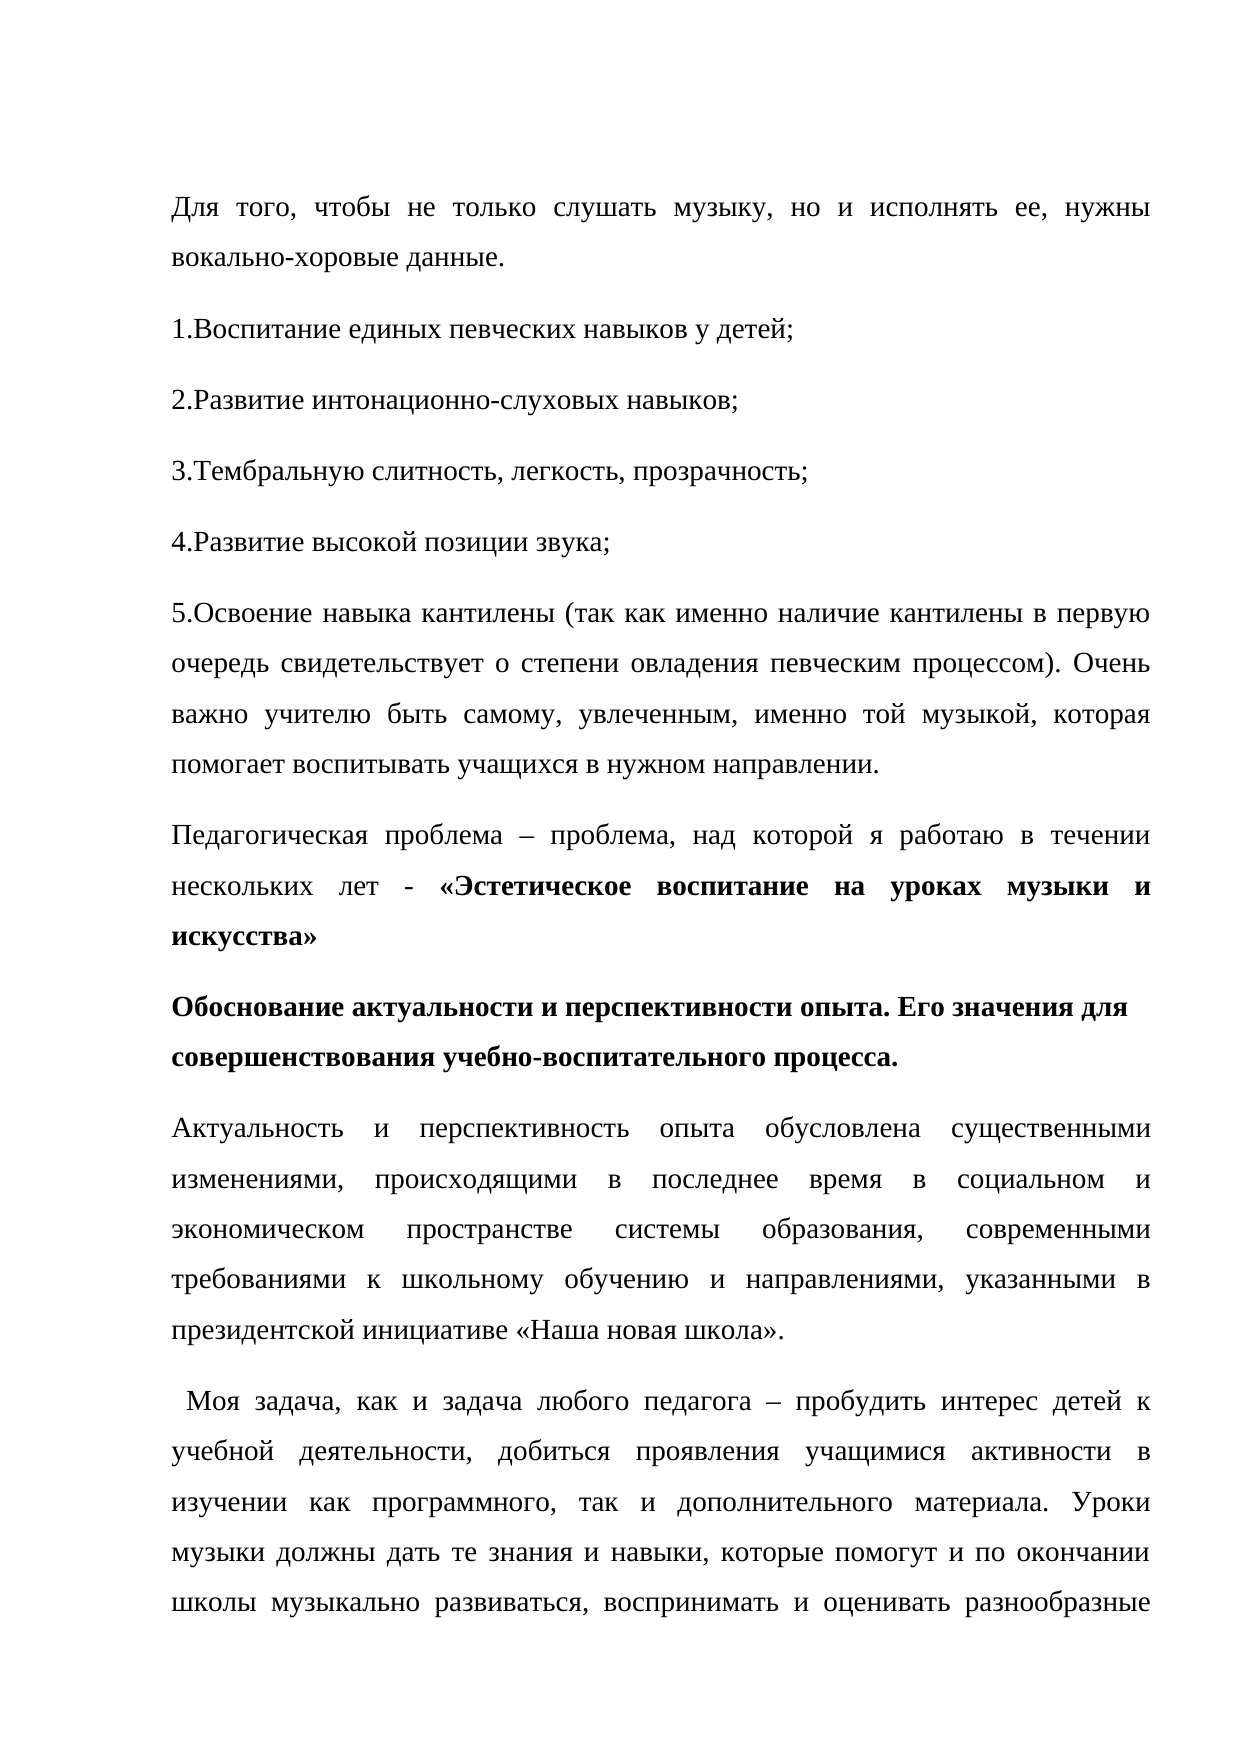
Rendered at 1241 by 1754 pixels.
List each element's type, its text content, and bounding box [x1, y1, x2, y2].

text 4.Развитие высокой позиции звука; [171, 524, 1152, 558]
text Обоснование актуальности и перспективности опыта. Его значения для совершенствования учебно-воспитательного процесса. [171, 989, 1152, 1073]
text 3.Тембральную слитность, легкость, прозрачность; [171, 453, 1152, 487]
text 1.Воспитание единых певческих навыков у детей; [171, 311, 1152, 344]
text Педагогическая проблема – проблема, над которой я работаю в течении нескольких лет - «Эстетическое воспитание на уроках музыки и искусства» [171, 817, 1152, 952]
text Актуальность и перспективность опыта обусловлена существенными изменениями, происходящими в последнее время в социальном и экономическом пространстве системы образования, современными требованиями к школьному обучению и направлениями, указанными в президентской инициативе «Наша новая школа». [171, 1111, 1152, 1345]
text 2.Развитие интонационно-слуховых навыков; [171, 382, 1152, 415]
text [171, 1383, 1152, 1618]
text Для того, чтобы не только слушать музыку, но и исполнять ее, нужны вокально-хоровые данные. [171, 189, 1152, 273]
text 5.Освоение навыка кантилены (так как именно наличие кантилены в первую очередь свидетельствует о степени овладения певческим процессом). Очень важно учителю быть самому, увлеченным, именно той музыкой, которая помогает воспитывать учащихся в нужном направлении. [171, 595, 1152, 780]
